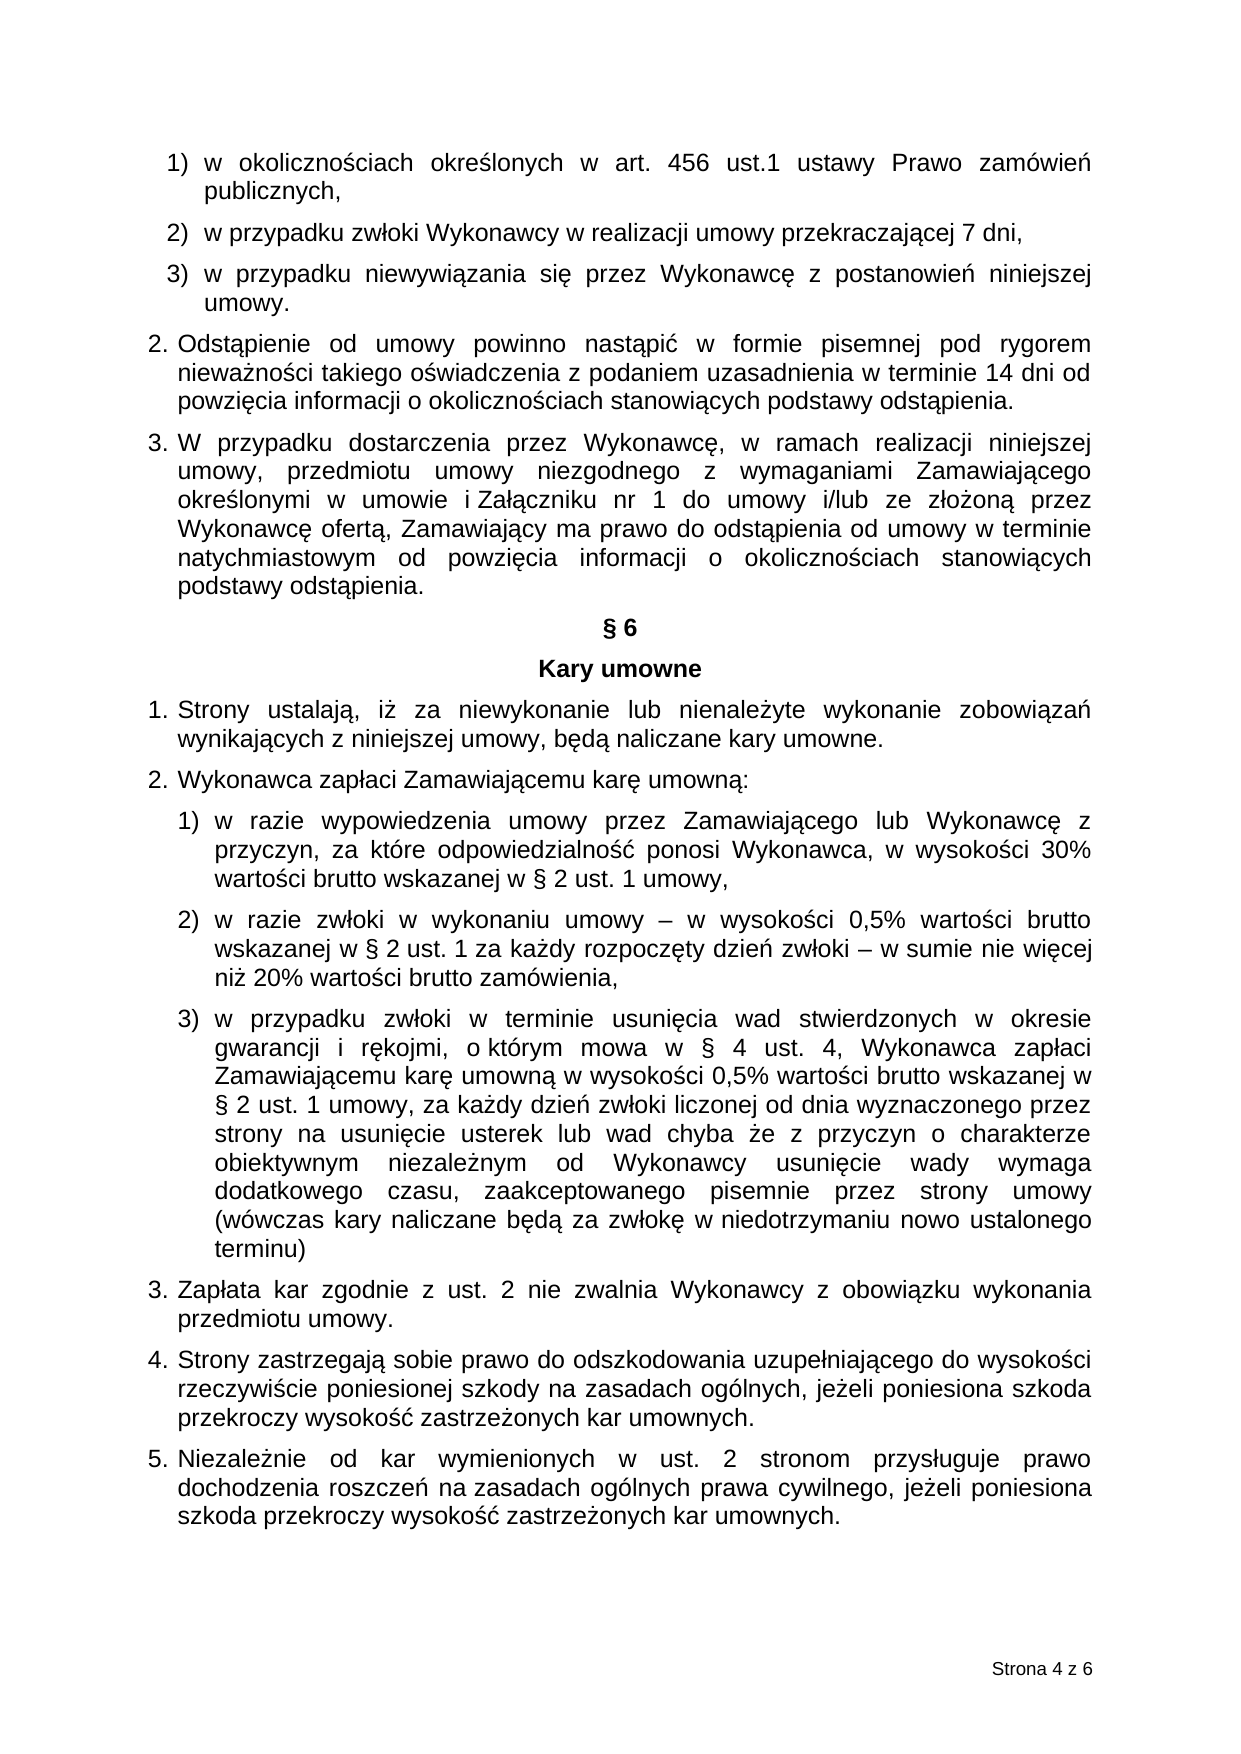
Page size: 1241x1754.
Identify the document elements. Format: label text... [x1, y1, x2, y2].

list w razie wypowiedzenia umowy przez Zamawiającego lub Wykonawcę z przyczyn, za które odpowiedzialność ponosi Wykonawca, w wysokości 30% wartości brutto wskazanej w § 2 ust. 1 umowy, [177, 806, 1093, 893]
list w przypadku niewywiązania się przez Wykonawcę z postanowień niniejszej umowy. [166, 259, 1093, 316]
list Wykonawca zapłaci Zamawiającemu karę umowną: [148, 765, 1093, 794]
list Zapłata kar zgodnie z ust. 2 nie zwalnia Wykonawcy z obowiązku wykonania przedmiotu umowy. [148, 1275, 1093, 1333]
list Odstąpienie od umowy powinno nastąpić w formie pisemnej pod rygorem nieważności takiego oświadczenia z podaniem uzasadnienia w terminie 14 dni od powzięcia informacji o okolicznościach stanowiących podstawy odstąpienia. [148, 329, 1093, 415]
list Strony ustalają, iż za niewykonanie lub nienależyte wykonanie zobowiązań wynikających z niniejszej umowy, będą naliczane kary umowne. [148, 695, 1093, 753]
list w razie zwłoki w wykonaniu umowy – w wysokości 0,5% wartości brutto wskazanej w § 2 ust. 1 za każdy rozpoczęty dzień zwłoki – w sumie nie więcej niż 20% wartości brutto zamówienia, [177, 905, 1093, 991]
text Kary umowne [148, 654, 1093, 683]
list Strony zastrzegają sobie prawo do odszkodowania uzupełniającego do wysokości rzeczywiście poniesionej szkody na zasadach ogólnych, jeżeli poniesiona szkoda przekroczy wysokość zastrzeżonych kar umownych. [148, 1345, 1093, 1431]
list w przypadku zwłoki Wykonawcy w realizacji umowy przekraczającej 7 dni, [166, 218, 1093, 246]
list w przypadku zwłoki w terminie usunięcia wad stwierdzonych w okresie gwarancji i rękojmi, o którym mowa w § 4 ust. 4, Wykonawca zapłaci Zamawiającemu karę umowną w wysokości 0,5% wartości brutto wskazanej w § 2 ust. 1 umowy, za każdy dzień zwłoki liczonej od dnia wyznaczonego przez strony na usunięcie usterek lub wad chyba że z przyczyn o charakterze obiektywnym niezależnym od Wykonawcy usunięcie wady wymaga dodatkowego czasu, zaakceptowanego pisemnie przez strony umowy (wówczas kary naliczane będą za zwłokę w niedotrzymaniu nowo ustalonego terminu) [177, 1004, 1093, 1263]
list Niezależnie od kar wymienionych w ust. 2 stronom przysługuje prawo dochodzenia roszczeń na zasadach ogólnych prawa cywilnego, jeżeli poniesiona szkoda przekroczy wysokość zastrzeżonych kar umownych. [148, 1444, 1093, 1530]
list w okolicznościach określonych w art. 456 ust.1 ustawy Prawo zamówień publicznych, [166, 148, 1093, 205]
text § 6 [148, 613, 1093, 641]
list W przypadku dostarczenia przez Wykonawcę, w ramach realizacji niniejszej umowy, przedmiotu umowy niezgodnego z wymaganiami Zamawiającego określonymi w umowie i Załączniku nr 1 do umowy i/lub ze złożoną przez Wykonawcę ofertą, Zamawiający ma prawo do odstąpienia od umowy w terminie natychmiastowym od powzięcia informacji o okolicznościach stanowiących podstawy odstąpienia. [148, 428, 1093, 600]
